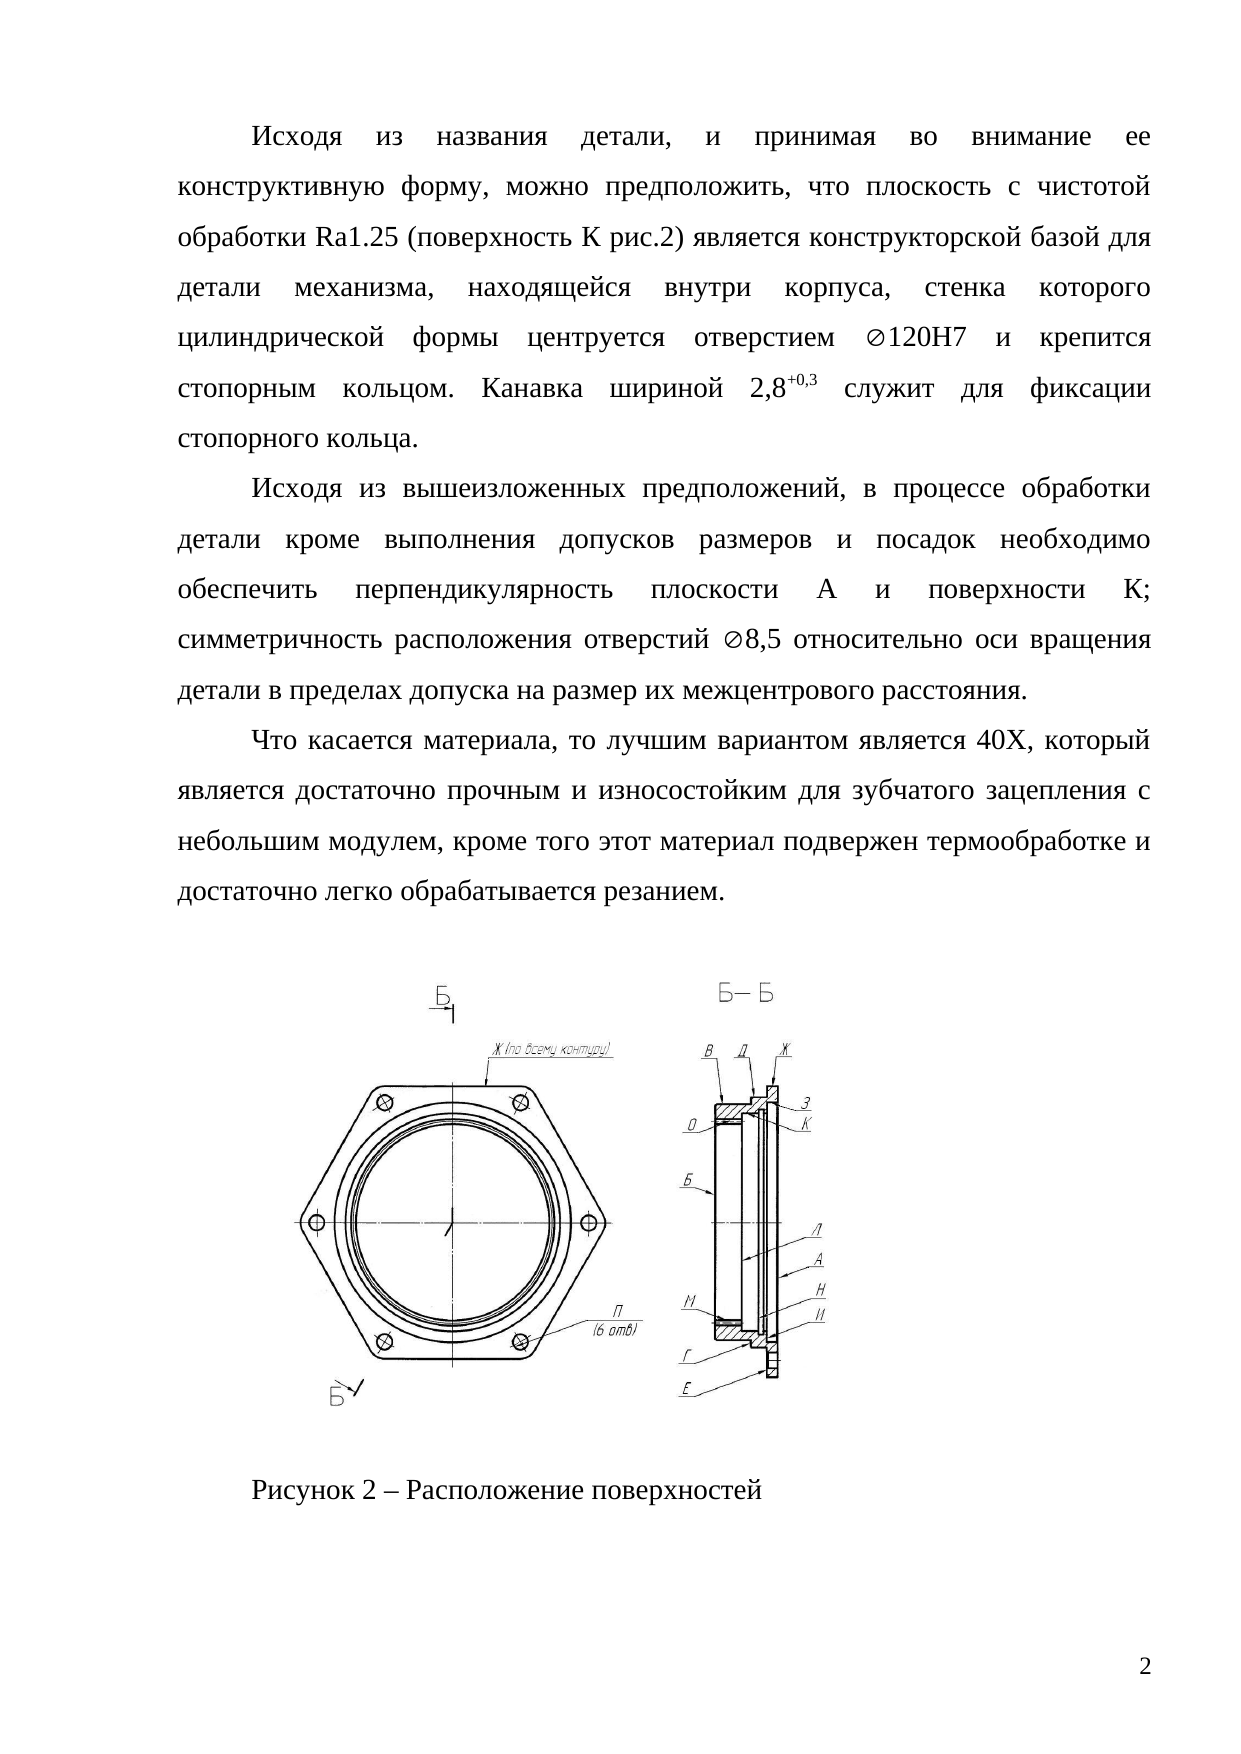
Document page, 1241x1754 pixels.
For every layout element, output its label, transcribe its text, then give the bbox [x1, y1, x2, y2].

text Рисунок 2 – Расположение поверхностей [177, 1472, 1152, 1506]
picture [251, 973, 861, 1458]
text Исходя из вышеизложенных предположений, в процессе обработки детали кроме выполнения допусков размеров и посадок необходимо обеспечить перпендикулярность плоскости А и поверхности К; симметричность расположения отверстий 8,5 относительно оси вращения детали в пределах допуска на размер их межцентрового расстояния. [177, 470, 1152, 705]
text Исходя из названия детали, и принимая во внимание ее конструктивную форму, можно предположить, что плоскость с чистотой обработки Ra1.25 (поверхность К рис.2) является конструкторской базой для детали механизма, находящейся внутри корпуса, стенка которого цилиндрической формы центруется отверстием 120Н7 и крепится стопорным кольцом. Канавка шириной 2,8+0,3 служит для фиксации стопорного кольца. [177, 118, 1152, 454]
text Что касается материала, то лучшим вариантом является 40Х, который является достаточно прочным и износостойким для зубчатого зацепления с небольшим модулем, кроме того этот материал подвержен термообработке и достаточно легко обрабатывается резанием. [177, 722, 1152, 907]
